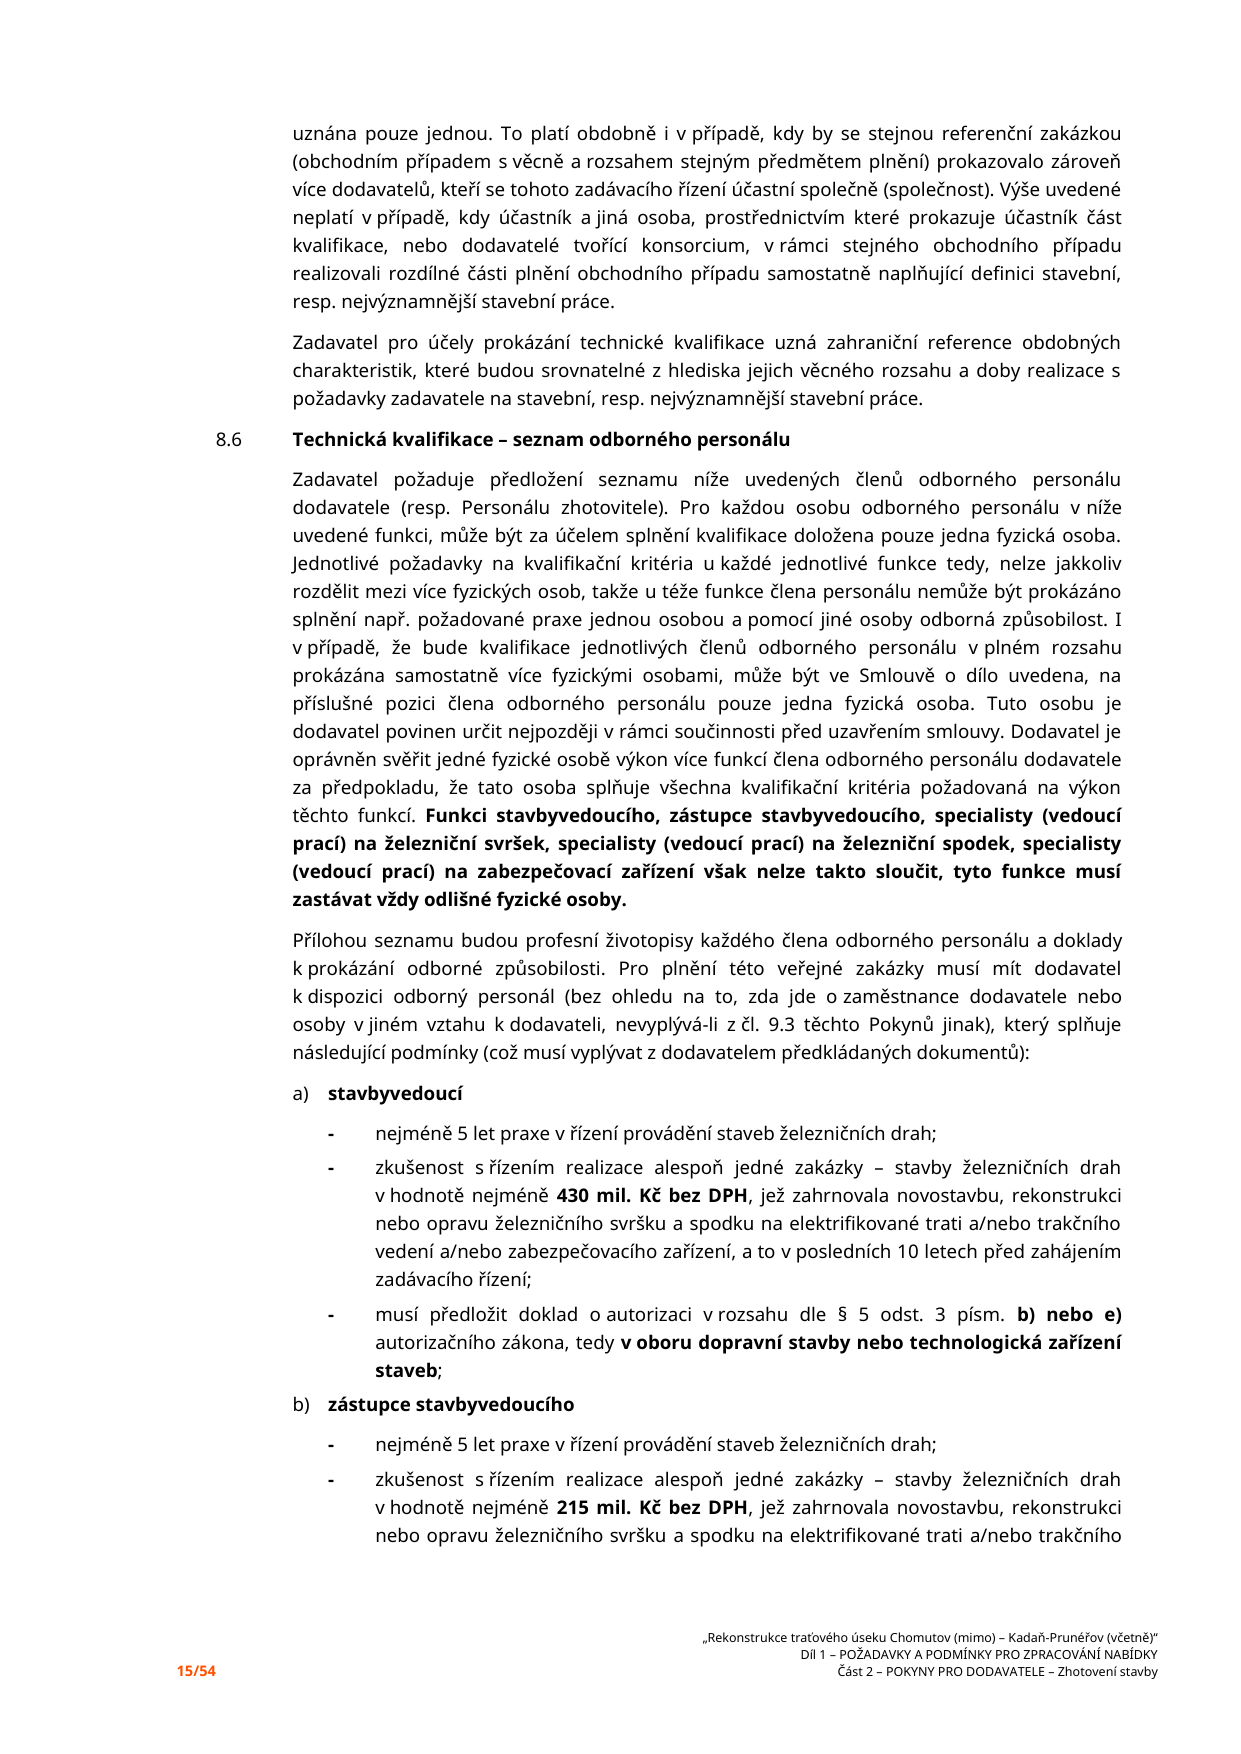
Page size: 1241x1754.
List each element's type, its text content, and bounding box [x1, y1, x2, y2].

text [328, 1466, 1122, 1548]
text zkušenost s řízením realizace alespoň jedné zakázky – stavby železničních drah v hodnotě nejméně 430 mil. Kč bez DPH, jež zahrnovala novostavbu, rekonstrukci nebo opravu železničního svršku a spodku na elektrifikované trati a/nebo trakčního vedení a/nebo zabezpečovacího zařízení, a to v posledních 10 letech před zahájením zadávacího řízení; [328, 1154, 1122, 1292]
text zástupce stavbyvedoucího [292, 1391, 1122, 1417]
list stavbyvedoucí [292, 1080, 1122, 1105]
text Zadavatel pro účely prokázání technické kvalifikace uzná zahraniční reference obdobných charakteristik, které budou srovnatelné z hlediska jejich věcného rozsahu a doby realizace s požadavky zadavatele na stavební, resp. nejvýznamnější stavební práce. [292, 329, 1122, 411]
text nejméně 5 let praxe v řízení provádění staveb železničních drah; [328, 1120, 1122, 1146]
text Přílohou seznamu budou profesní životopisy každého člena odborného personálu a doklady k prokázání odborné způsobilosti. Pro plnění této veřejné zakázky musí mít dodavatel k dispozici odborný personál (bez ohledu na to, zda jde o zaměstnance dodavatele nebo osoby v jiném vztahu k dodavateli, nevyplývá-li z čl. 9.3 těchto Pokynů jinak), který splňuje následující podmínky (což musí vyplývat z dodavatelem předkládaných dokumentů): [292, 927, 1122, 1065]
text Technická kvalifikace – seznam odborného personálu [216, 426, 1122, 451]
text Zadavatel požaduje předložení seznamu níže uvedených členů odborného personálu dodavatele (resp. Personálu zhotovitele). Pro každou osobu odborného personálu v níže uvedené funkci, může být za účelem splnění kvalifikace doložena pouze jedna fyzická osoba. Jednotlivé požadavky na kvalifikační kritéria u každé jednotlivé funkce tedy, nelze jakkoliv rozdělit mezi více fyzických osob, takže u téže funkce člena personálu nemůže být prokázáno splnění např. požadované praxe jednou osobou a pomocí jiné osoby odborná způsobilost. I v případě, že bude kvalifikace jednotlivých členů odborného personálu v plném rozsahu prokázána samostatně více fyzickými osobami, může být ve Smlouvě o dílo uvedena, na příslušné pozici člena odborného personálu pouze jedna fyzická osoba. Tuto osobu je dodavatel povinen určit nejpozději v rámci součinnosti před uzavřením smlouvy. Dodavatel je oprávněn svěřit jedné fyzické osobě výkon více funkcí člena odborného personálu dodavatele za předpokladu, že tato osoba splňuje všechna kvalifikační kritéria požadovaná na výkon těchto funkcí. Funkci stavbyvedoucího, zástupce stavbyvedoucího, specialisty (vedoucí prací) na železniční svršek, specialisty (vedoucí prací) na železniční spodek, specialisty (vedoucí prací) na zabezpečovací zařízení však nelze takto sloučit, tyto funkce musí zastávat vždy odlišné fyzické osoby. [292, 466, 1122, 912]
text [292, 121, 1122, 314]
text nejméně 5 let praxe v řízení provádění staveb železničních drah; [328, 1432, 1122, 1457]
